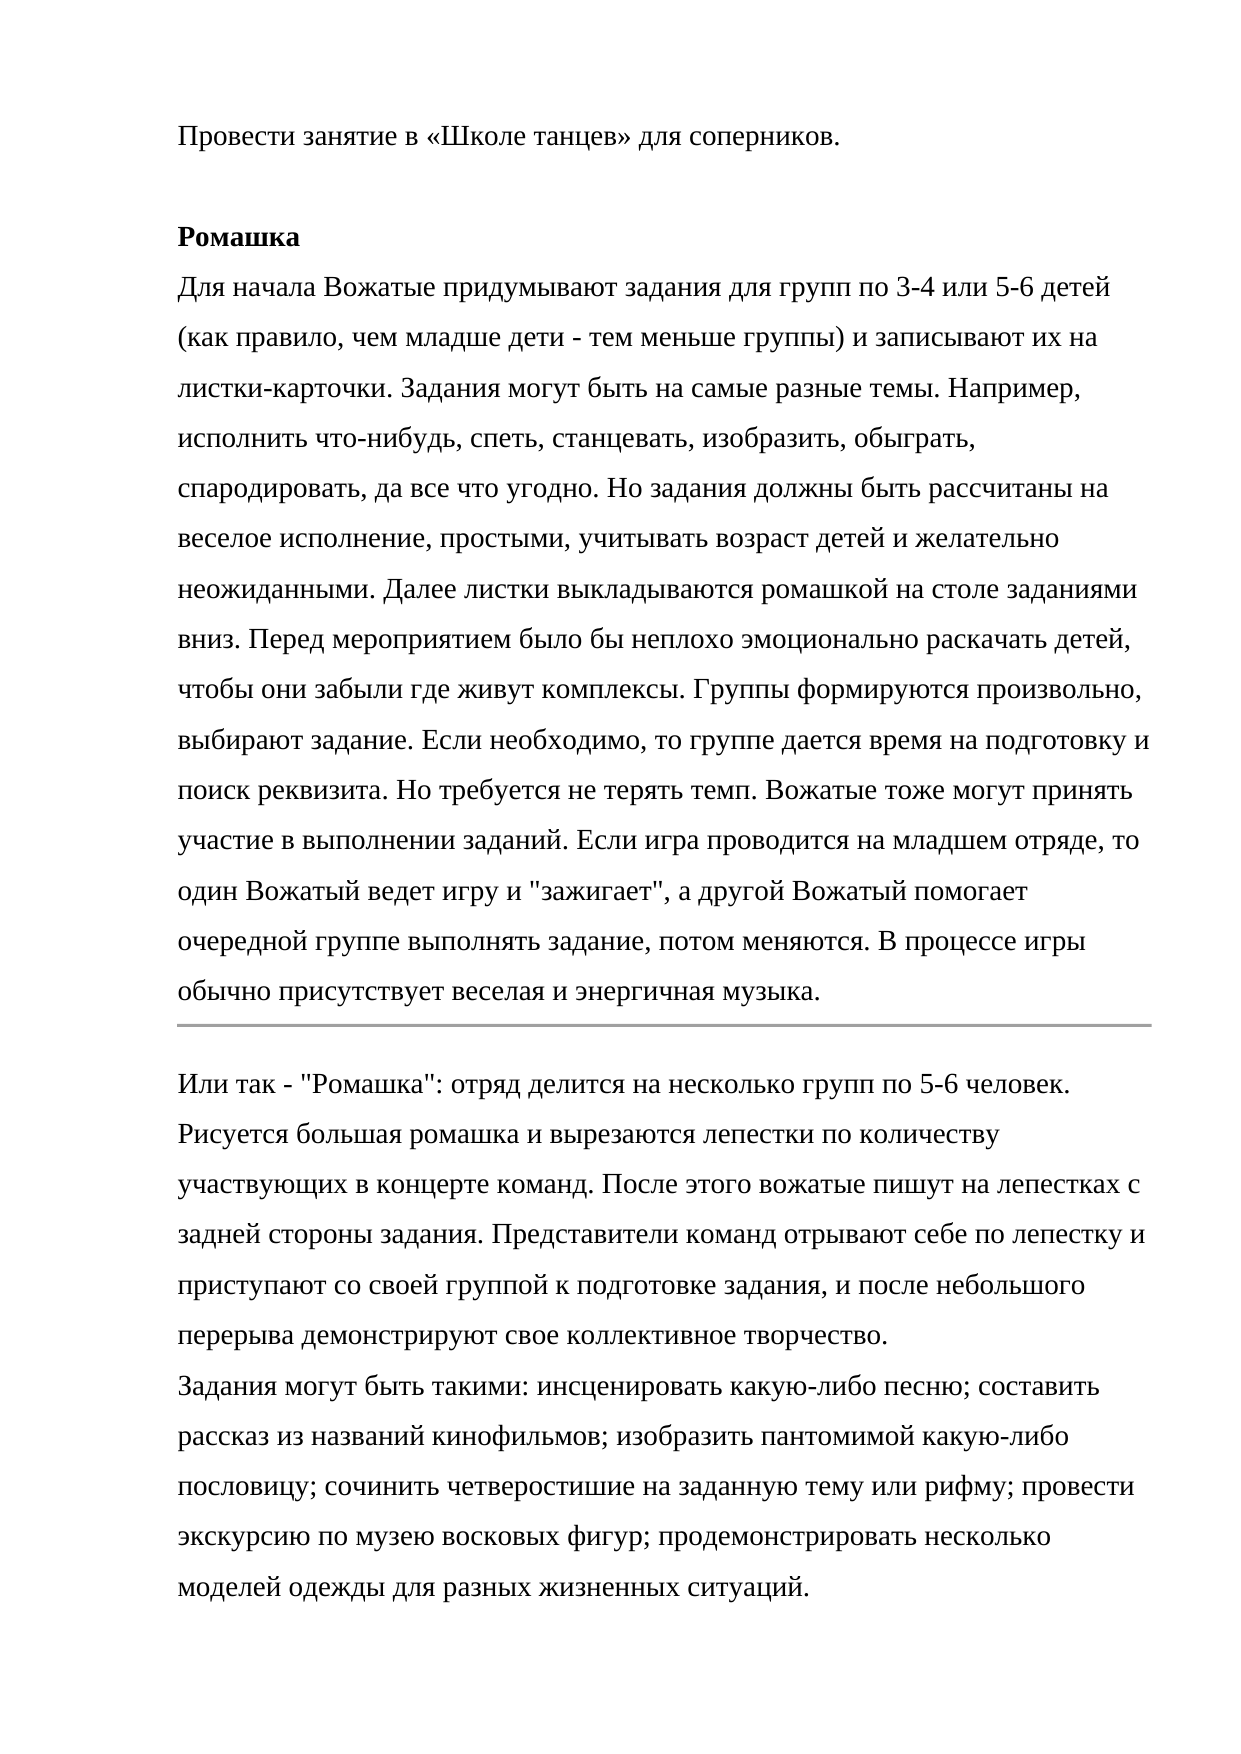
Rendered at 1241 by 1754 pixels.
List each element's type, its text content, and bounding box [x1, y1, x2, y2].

text Для начала Вожатые придумывают задания для групп по 3-4 или 5-6 детей (как правило, чем младше дети - тем меньше группы) и записывают их на листки-карточки. Задания могут быть на самые разные темы. Например, исполнить что-нибудь, спеть, станцевать, изобразить, обыграть, спародировать, да все что угодно. Но задания должны быть рассчитаны на веселое исполнение, простыми, учитывать возраст детей и желательно неожиданными. Далее листки выкладываются ромашкой на столе заданиями вниз. Перед мероприятием было бы неплохо эмоционально раскачать детей, чтобы они забыли где живут комплексы. Группы формируются произвольно, выбирают задание. Если необходимо, то группе дается время на подготовку и поиск реквизита. Но требуется не терять темп. Вожатые тоже могут принять участие в выполнении заданий. Если игра проводится на младшем отряде, то один Вожатый ведет игру и "зажигает", а другой Вожатый помогает очередной группе выполнять задание, потом меняются. В процессе игры обычно присутствует веселая и энергичная музыка. [177, 269, 1152, 1007]
text Задания могут быть такими: инсценировать какую-либо песню; составить рассказ из названий кинофильмов; изобразить пантомимой какую-либо пословицу; сочинить четверостишие на заданную тему или рифму; провести экскурсию по музею восковых фигур; продемонстрировать несколько моделей одежды для разных жизненных ситуаций. [177, 1368, 1152, 1602]
text Ромашка [177, 219, 1152, 252]
text Провести занятие в «Школе танцев» для соперников. [177, 118, 1152, 152]
text Или так - "Ромашка": отряд делится на несколько групп по 5-6 человек. Рисуется большая ромашка и вырезаются лепестки по количеству участвующих в концерте команд. После этого вожатые пишут на лепестках с задней стороны задания. Представители команд отрывают себе по лепестку и приступают со своей группой к подготовке задания, и после небольшого перерыва демонстрируют свое коллективное творчество. [177, 1066, 1152, 1351]
